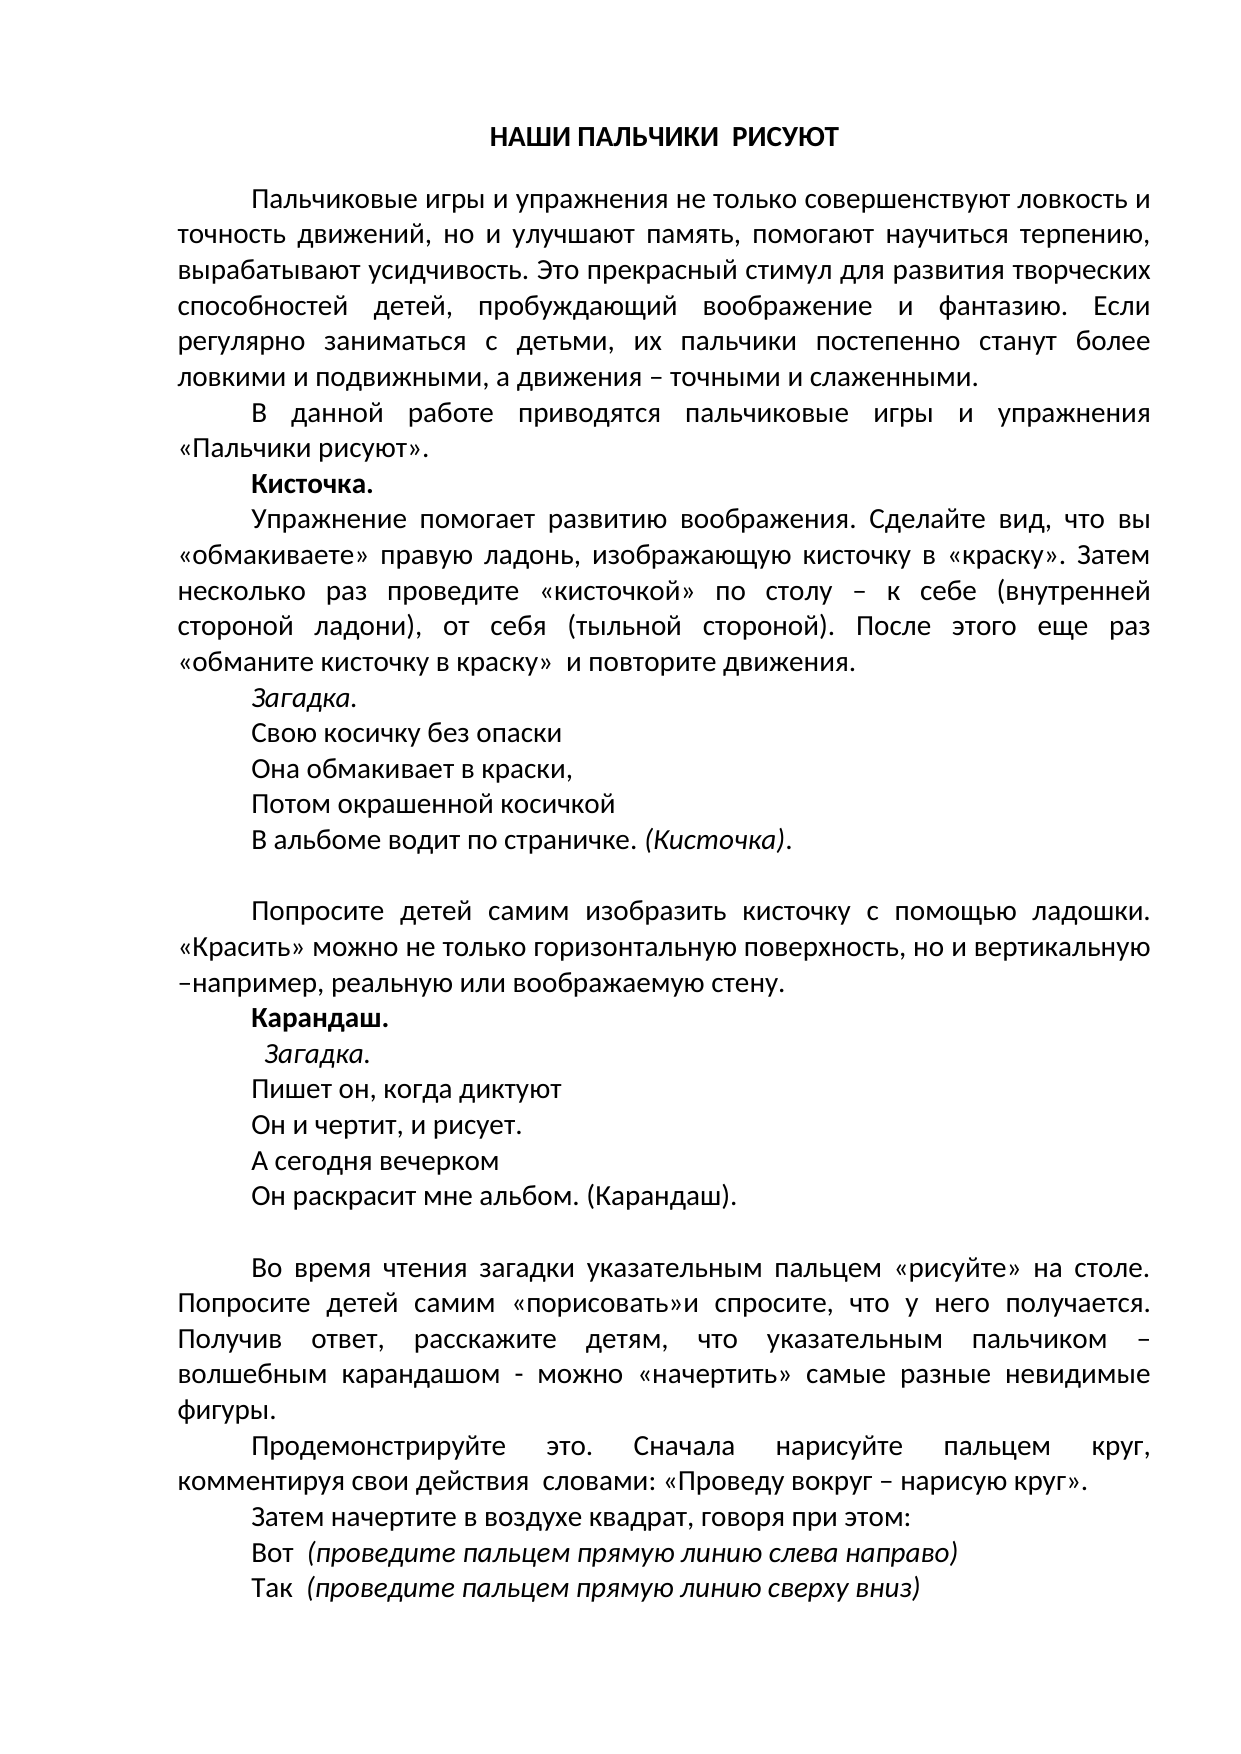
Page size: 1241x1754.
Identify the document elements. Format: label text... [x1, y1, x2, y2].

text Затем начертите в воздухе квадрат, говоря при этом: [177, 1498, 1152, 1534]
text Он раскрасит мне альбом. (Карандаш). [177, 1177, 1152, 1213]
text Она обмакивает в краски, [177, 750, 1152, 786]
text Пальчиковые игры и упражнения не только совершенствуют ловкость и точность движений, но и улучшают память, помогают научиться терпению, вырабатывают усидчивость. Это прекрасный стимул для развития творческих способностей детей, пробуждающий воображение и фантазию. Если регулярно заниматься с детьми, их пальчики постепенно станут более ловкими и подвижными, а движения – точными и слаженными. [177, 180, 1152, 394]
text Загадка. [177, 679, 1152, 714]
text Он и чертит, и рисует. [177, 1106, 1152, 1142]
text Продемонстрируйте это. Сначала нарисуйте пальцем круг, комментируя свои действия словами: «Проведу вокруг – нарисую круг». [177, 1427, 1152, 1498]
text Вот (проведите пальцем прямую линию слева направо) [177, 1534, 1152, 1569]
text Пишет он, когда диктуют [177, 1071, 1152, 1106]
text Загадка. [177, 1035, 1152, 1071]
text Кисточка. [177, 465, 1152, 501]
text В данной работе приводятся пальчиковые игры и упражнения «Пальчики рисуют». [177, 394, 1152, 465]
text Так (проведите пальцем прямую линию сверху вниз) [177, 1569, 1152, 1605]
text Свою косичку без опаски [177, 714, 1152, 750]
text А сегодня вечерком [177, 1142, 1152, 1177]
text Попросите детей самим изобразить кисточку с помощью ладошки. «Красить» можно не только горизонтальную поверхность, но и вертикальную –например, реальную или воображаемую стену. [177, 892, 1152, 999]
text НАШИ ПАЛЬЧИКИ РИСУЮТ [177, 118, 1152, 154]
text Потом окрашенной косичкой [177, 786, 1152, 821]
text Упражнение помогает развитию воображения. Сделайте вид, что вы «обмакиваете» правую ладонь, изображающую кисточку в «краску». Затем несколько раз проведите «кисточкой» по столу – к себе (внутренней стороной ладони), от себя (тыльной стороной). После этого еще раз «обманите кисточку в краску» и повторите движения. [177, 501, 1152, 679]
text Карандаш. [177, 999, 1152, 1035]
text В альбоме водит по страничке. (Кисточка). [177, 821, 1152, 857]
text Во время чтения загадки указательным пальцем «рисуйте» на столе. Попросите детей самим «порисовать»и спросите, что у него получается. Получив ответ, расскажите детям, что указательным пальчиком – волшебным карандашом - можно «начертить» самые разные невидимые фигуры. [177, 1249, 1152, 1427]
